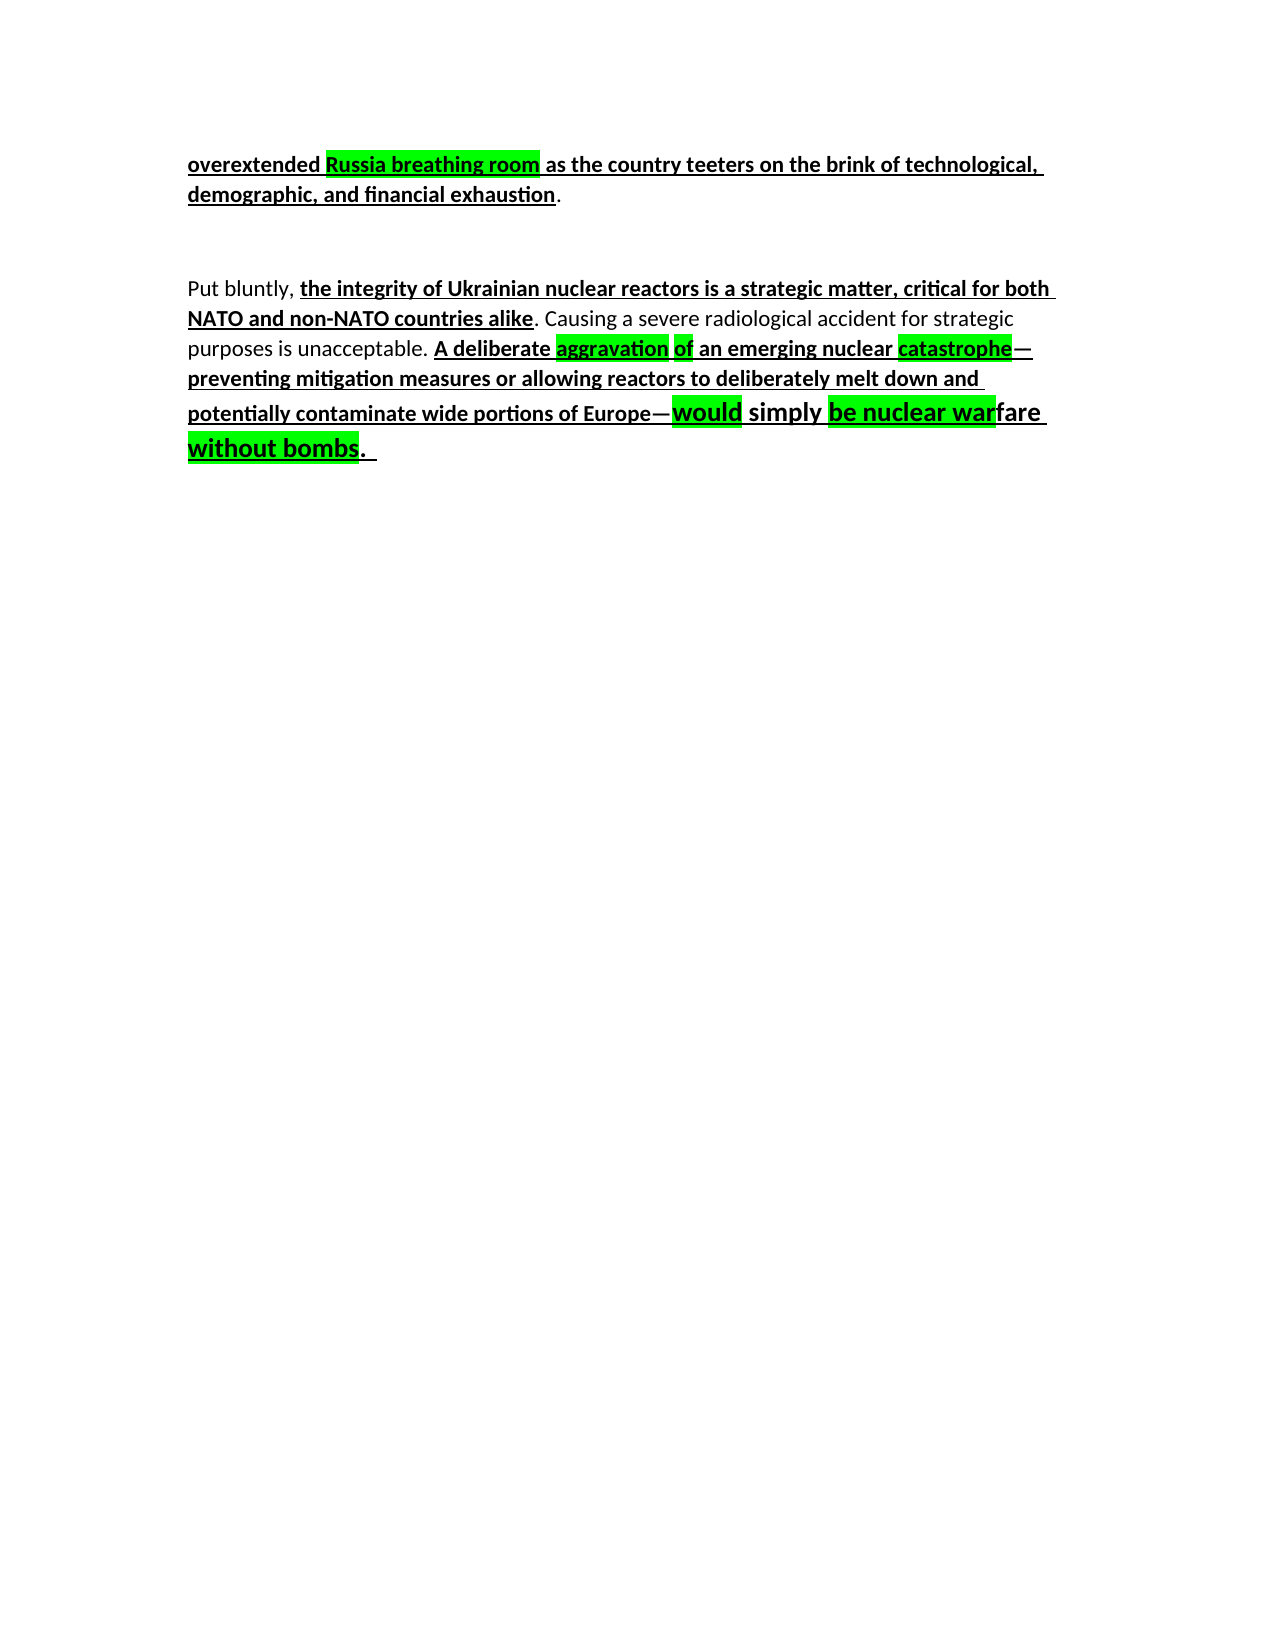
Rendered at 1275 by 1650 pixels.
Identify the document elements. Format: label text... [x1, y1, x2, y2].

text Put bluntly, the integrity of Ukrainian nuclear reactors is a strategic matter, critical for both NATO and non-NATO countries alike. Causing a severe radiological accident for strategic purposes is unacceptable. A deliberate aggravation of an emerging nuclear catastrophe—preventing mitigation measures or allowing reactors to deliberately melt down and potentially contaminate wide portions of Europe—would simply be nuclear warfare without bombs. [187, 274, 1087, 464]
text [187, 150, 1087, 208]
